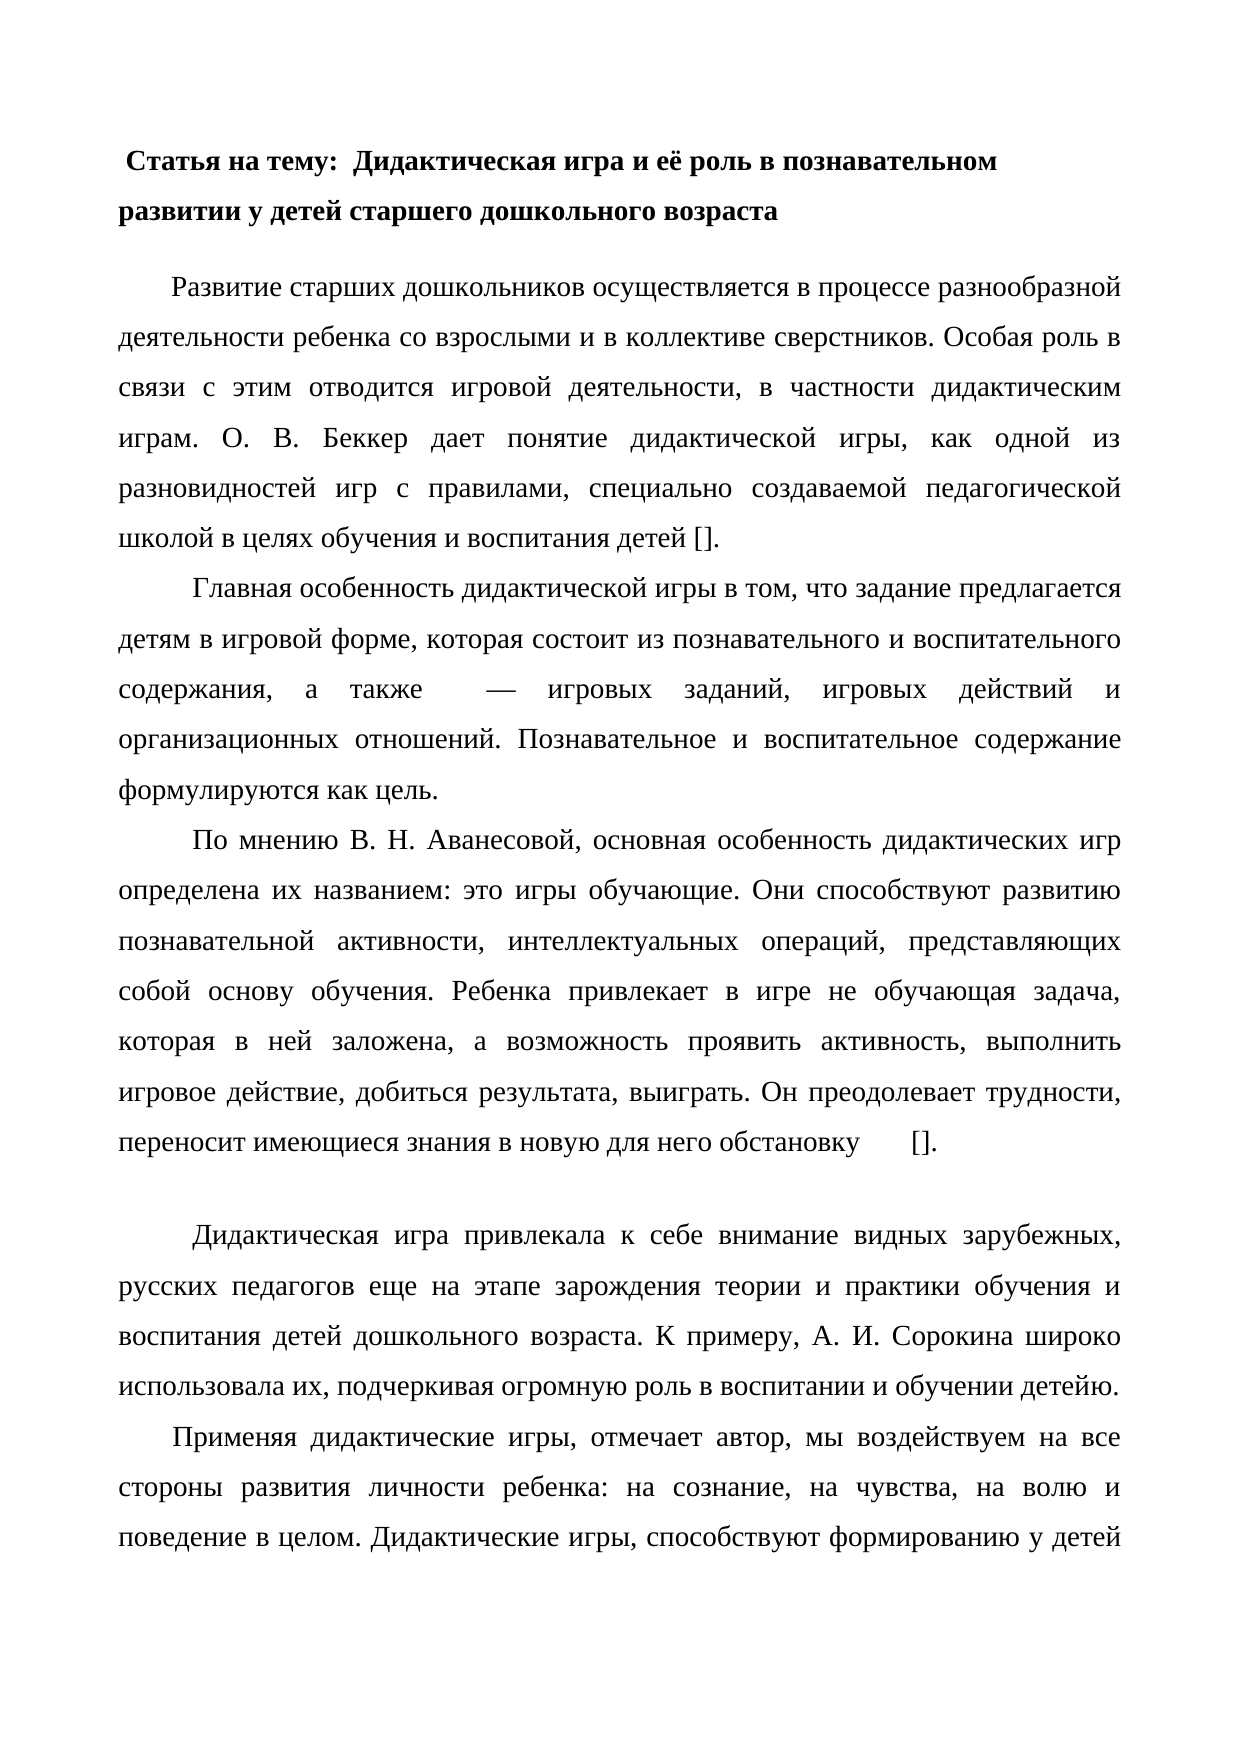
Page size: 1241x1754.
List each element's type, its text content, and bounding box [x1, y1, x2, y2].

text Развитие старших дошкольников осуществляется в процессе разнообразной деятельности ребенка со взрослыми и в коллективе сверстников. Особая роль в связи с этим отводится игровой деятельности, в частности дидактическим играм. О. В. Беккер дает понятие дидактической игры, как одной из разновидностей игр с правилами, специально создаваемой педагогической школой в целях обучения и воспитания детей []. [118, 269, 1122, 554]
text Статья на тему: Дидактическая игра и её роль в познавательном развитии у детей старшего дошкольного возраста [118, 143, 1122, 227]
text Главная особенность дидактической игры в том, что задание предлагается детям в игровой форме, которая состоит из познавательного и воспитательного содержания, а также — игровых заданий, игровых действий и организационных отношений. Познавательное и воспитательное содержание формулируются как цель. [118, 571, 1122, 805]
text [118, 1419, 1122, 1553]
text Дидактическая игра привлекала к себе внимание видных зарубежных, русских педагогов еще на этапе зарождения теории и практики обучения и воспитания детей дошкольного возраста. К примеру, А. И. Сорокина широко использовала их, подчеркивая огромную роль в воспитании и обучении детейю. [118, 1217, 1122, 1402]
text По мнению В. Н. Аванесовой, основная особенность дидактических игр определена их названием: это игры обучающие. Они способствуют развитию познавательной активности, интеллектуальных операций, представляющих собой основу обучения. Ребенка привлекает в игре не обучающая задача, которая в ней заложена, а возможность проявить активность, выполнить игровое действие, добиться результата, выиграть. Он преодолевает трудности, переносит имеющиеся знания в новую для него обстановку []. [118, 822, 1122, 1158]
